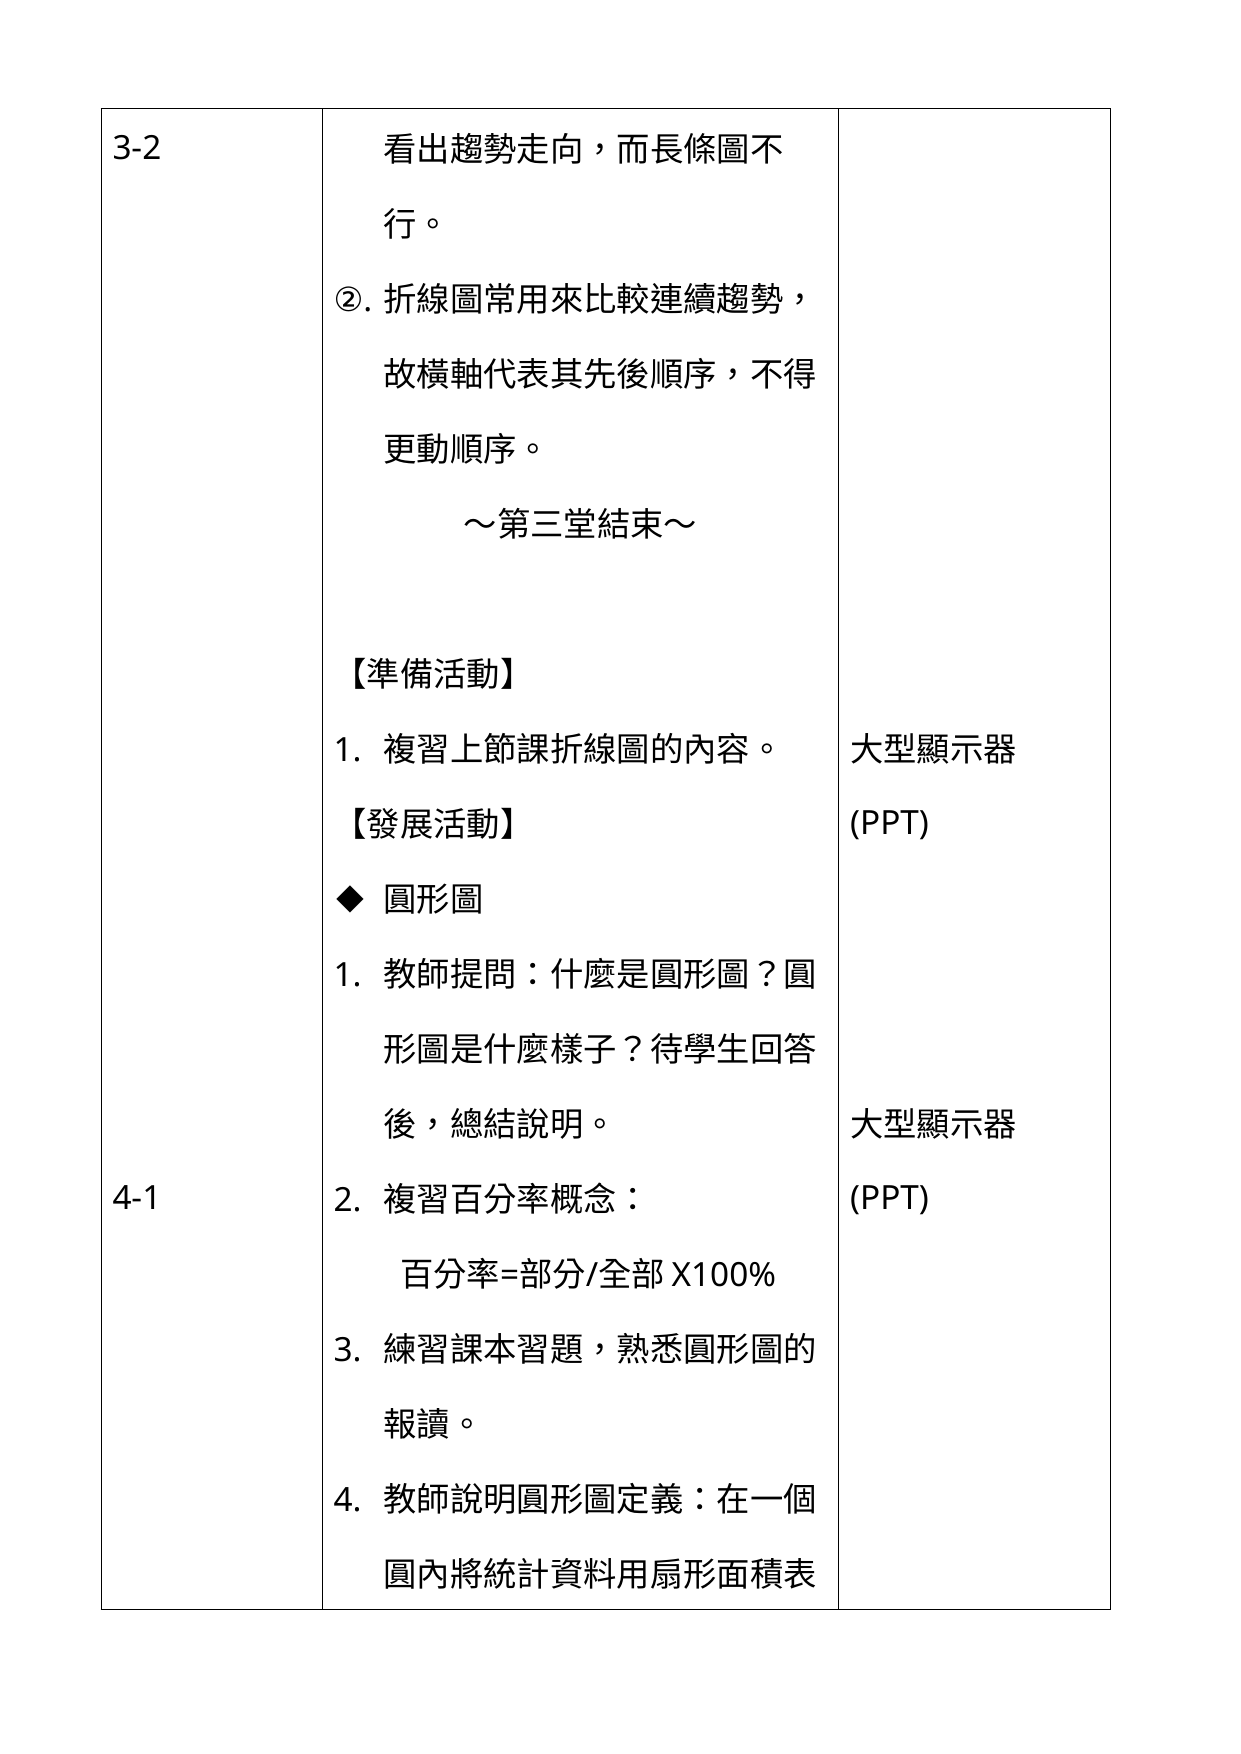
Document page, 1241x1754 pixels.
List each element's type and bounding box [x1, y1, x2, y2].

table_cell [102, 109, 322, 1609]
table_cell [839, 109, 1110, 1609]
table_cell [323, 109, 838, 1609]
